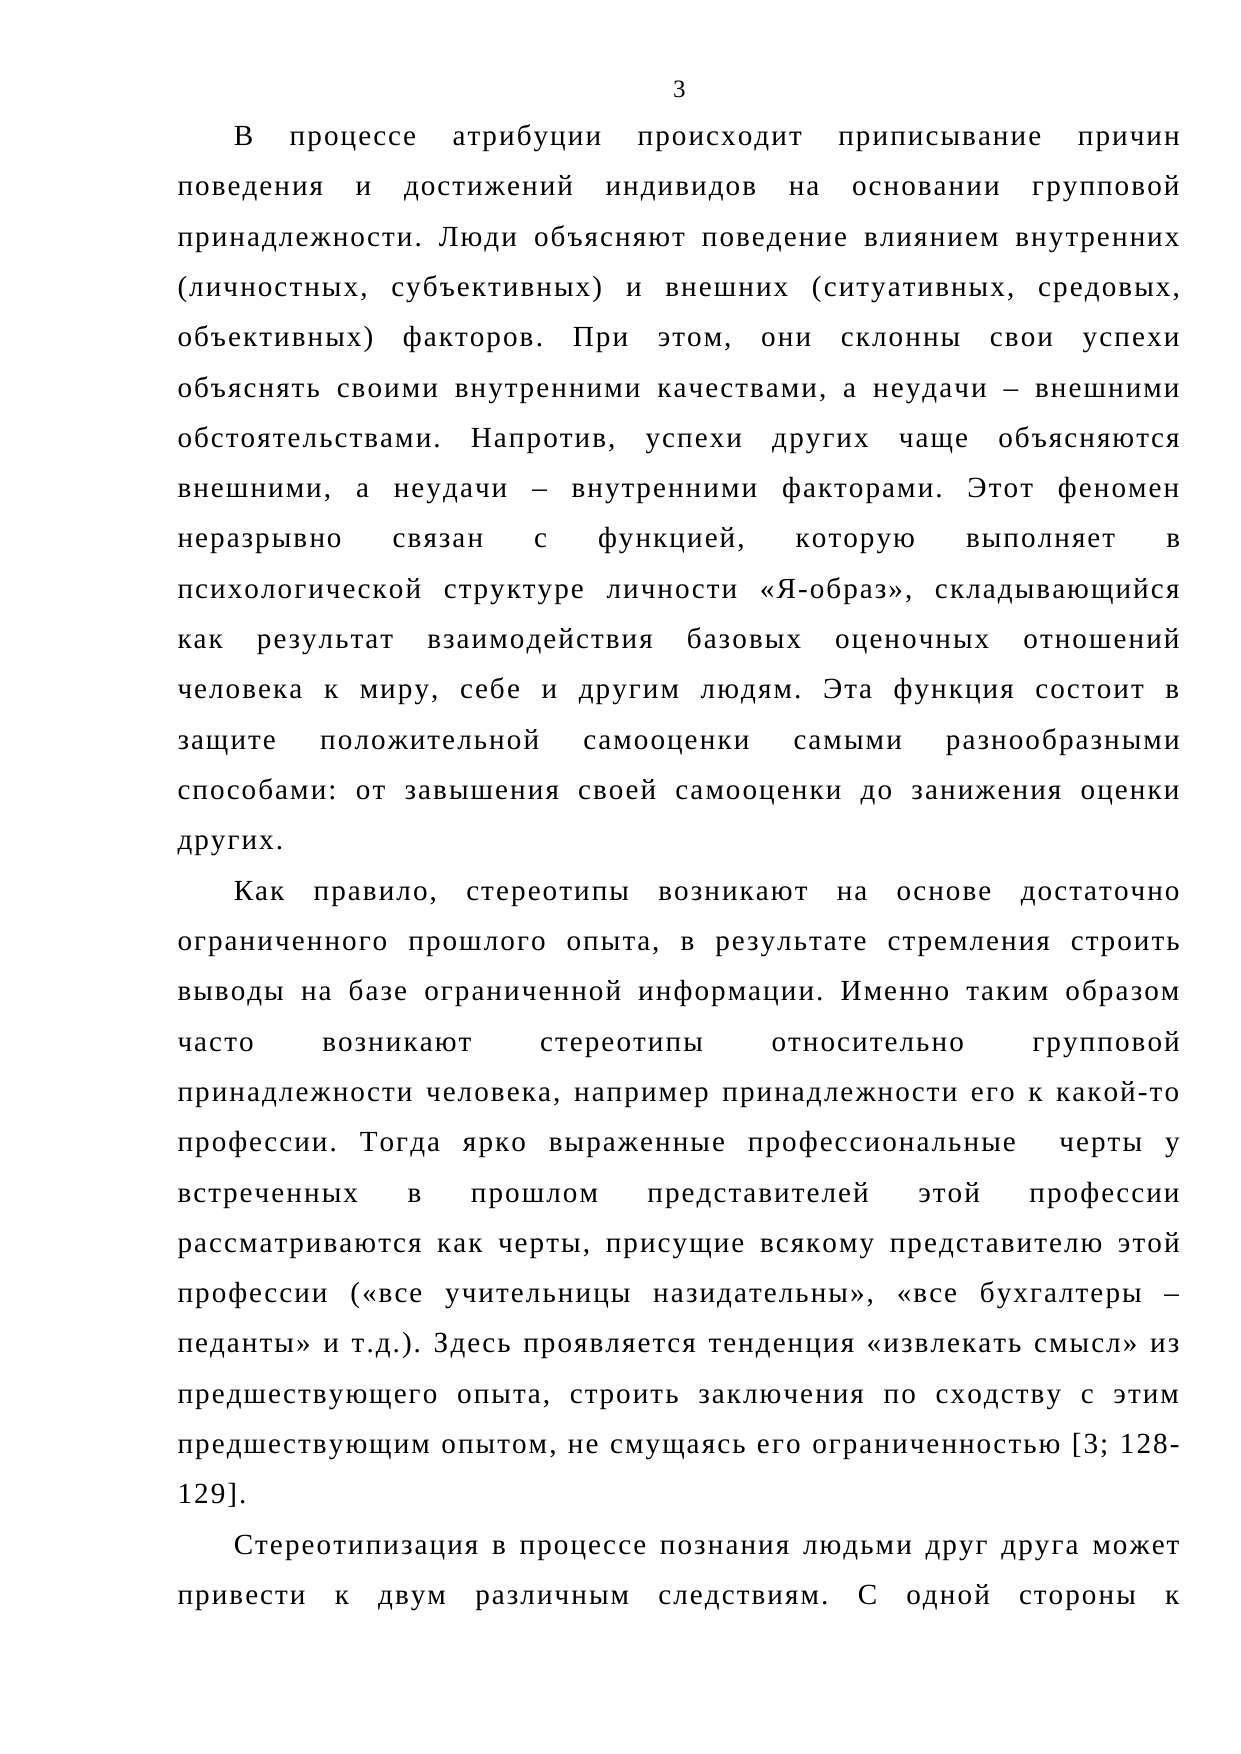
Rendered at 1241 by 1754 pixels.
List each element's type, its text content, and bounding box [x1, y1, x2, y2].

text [177, 1527, 1181, 1611]
text В процессе атрибуции происходит приписывание причин поведения и достижений индивидов на основании групповой принадлежности. Люди объясняют поведение влиянием внутренних (личностных, субъективных) и внешних (ситуативных, средовых, объективных) факторов. При этом, они склонны свои успехи объяснять своими внутренними качествами, а неудачи – внешними обстоятельствами. Напротив, успехи других чаще объясняются внешними, а неудачи – внутренними факторами. Этот феномен неразрывно связан с функцией, которую выполняет в психологической структуре личности «Я-образ», складывающийся как результат взаимодействия базовых оценочных отношений человека к миру, себе и другим людям. Эта функция состоит в защите положительной самооценки самыми разнообразными способами: от завышения своей самооценки до занижения оценки других. [177, 118, 1181, 856]
text Как правило, стереотипы возникают на основе достаточно ограниченного прошлого опыта, в результате стремления строить выводы на базе ограниченной информации. Именно таким образом часто возникают стереотипы относительно групповой принадлежности человека, например принадлежности его к какой-то профессии. Тогда ярко выраженные профессиональные черты у встреченных в прошлом представителей этой профессии рассматриваются как черты, присущие всякому представителю этой профессии («все учительницы назидательны», «все бухгалтеры – педанты» и т.д.). Здесь проявляется тенденция «извлекать смысл» из предшествующего опыта, строить заключения по сходству с этим предшествующим опытом, не смущаясь его ограниченностью [3; 128-129]. [177, 873, 1181, 1510]
